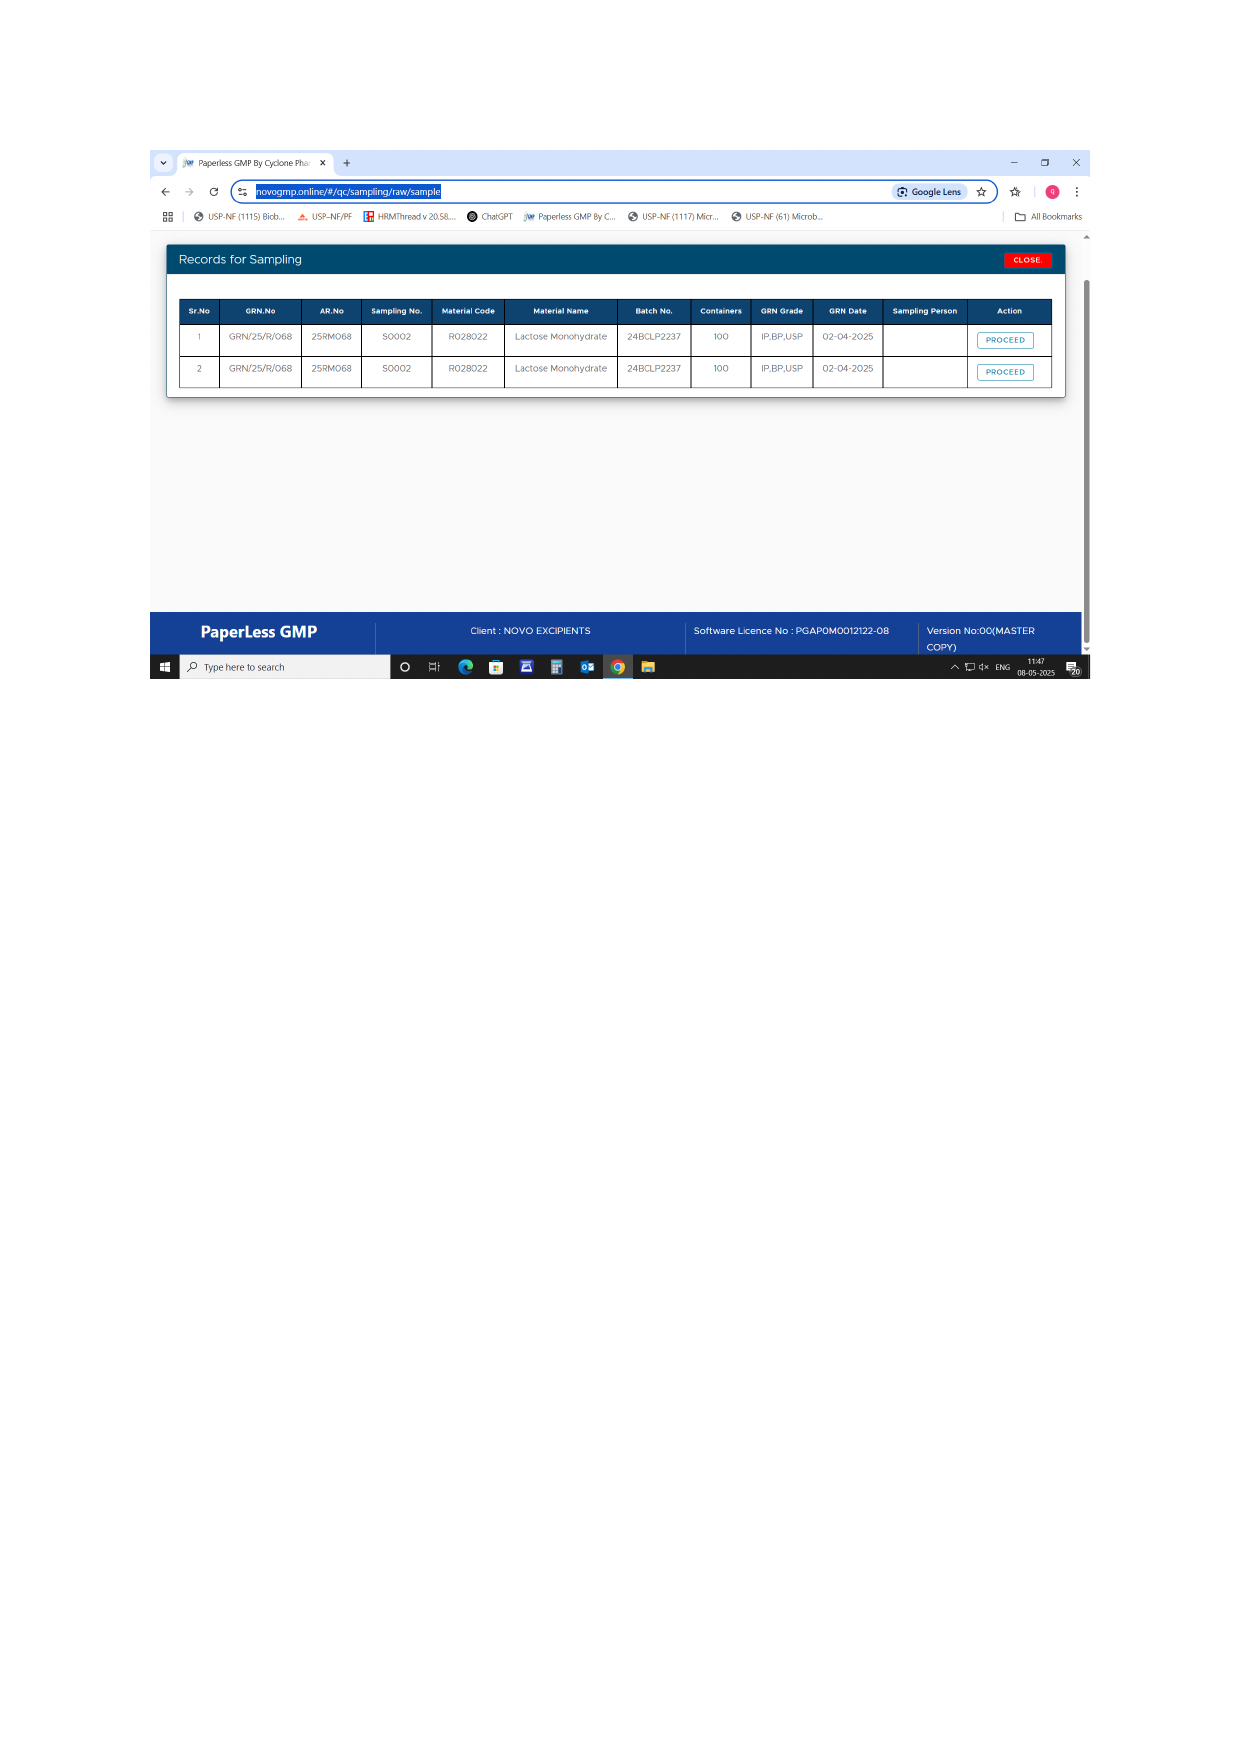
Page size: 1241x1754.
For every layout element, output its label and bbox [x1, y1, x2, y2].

picture [150, 150, 1091, 679]
